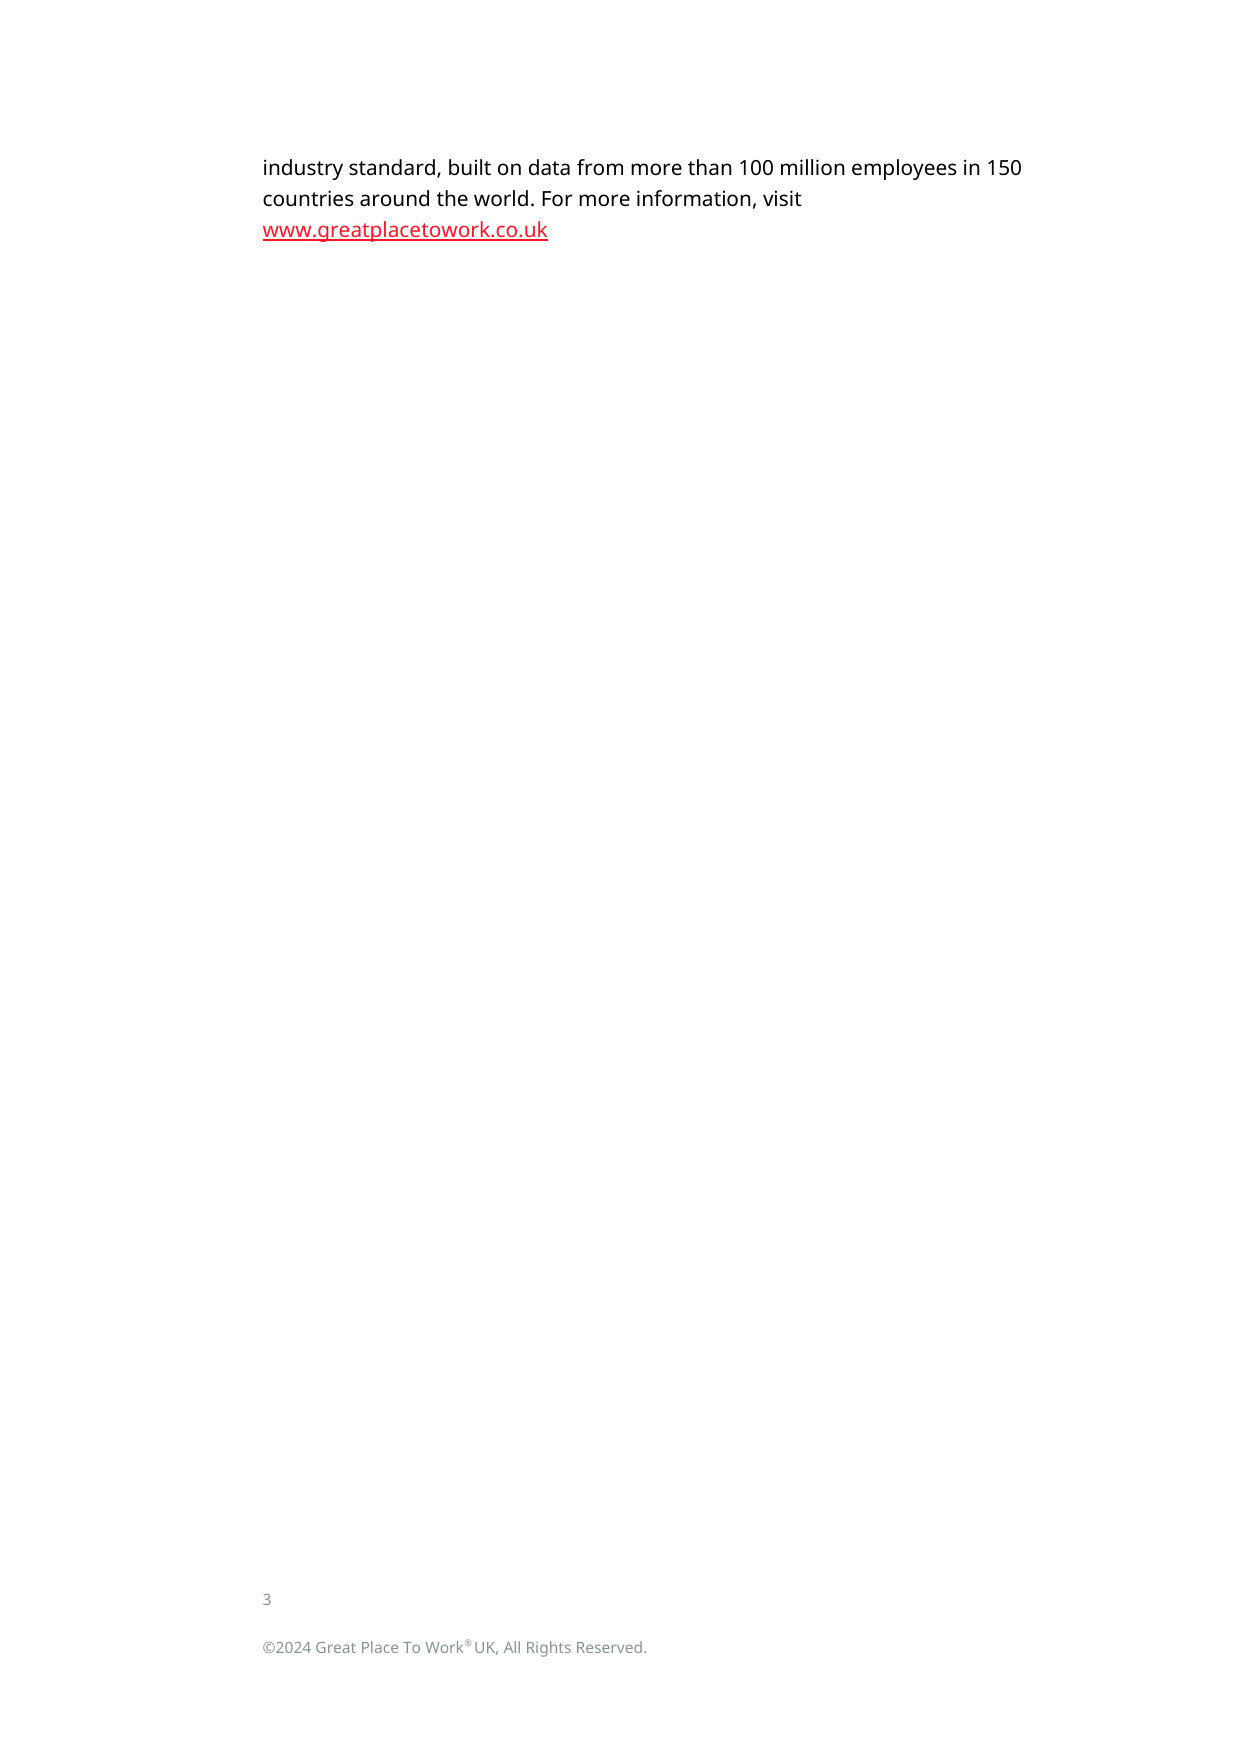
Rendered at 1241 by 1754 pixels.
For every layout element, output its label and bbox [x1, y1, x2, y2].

text [262, 150, 1090, 244]
